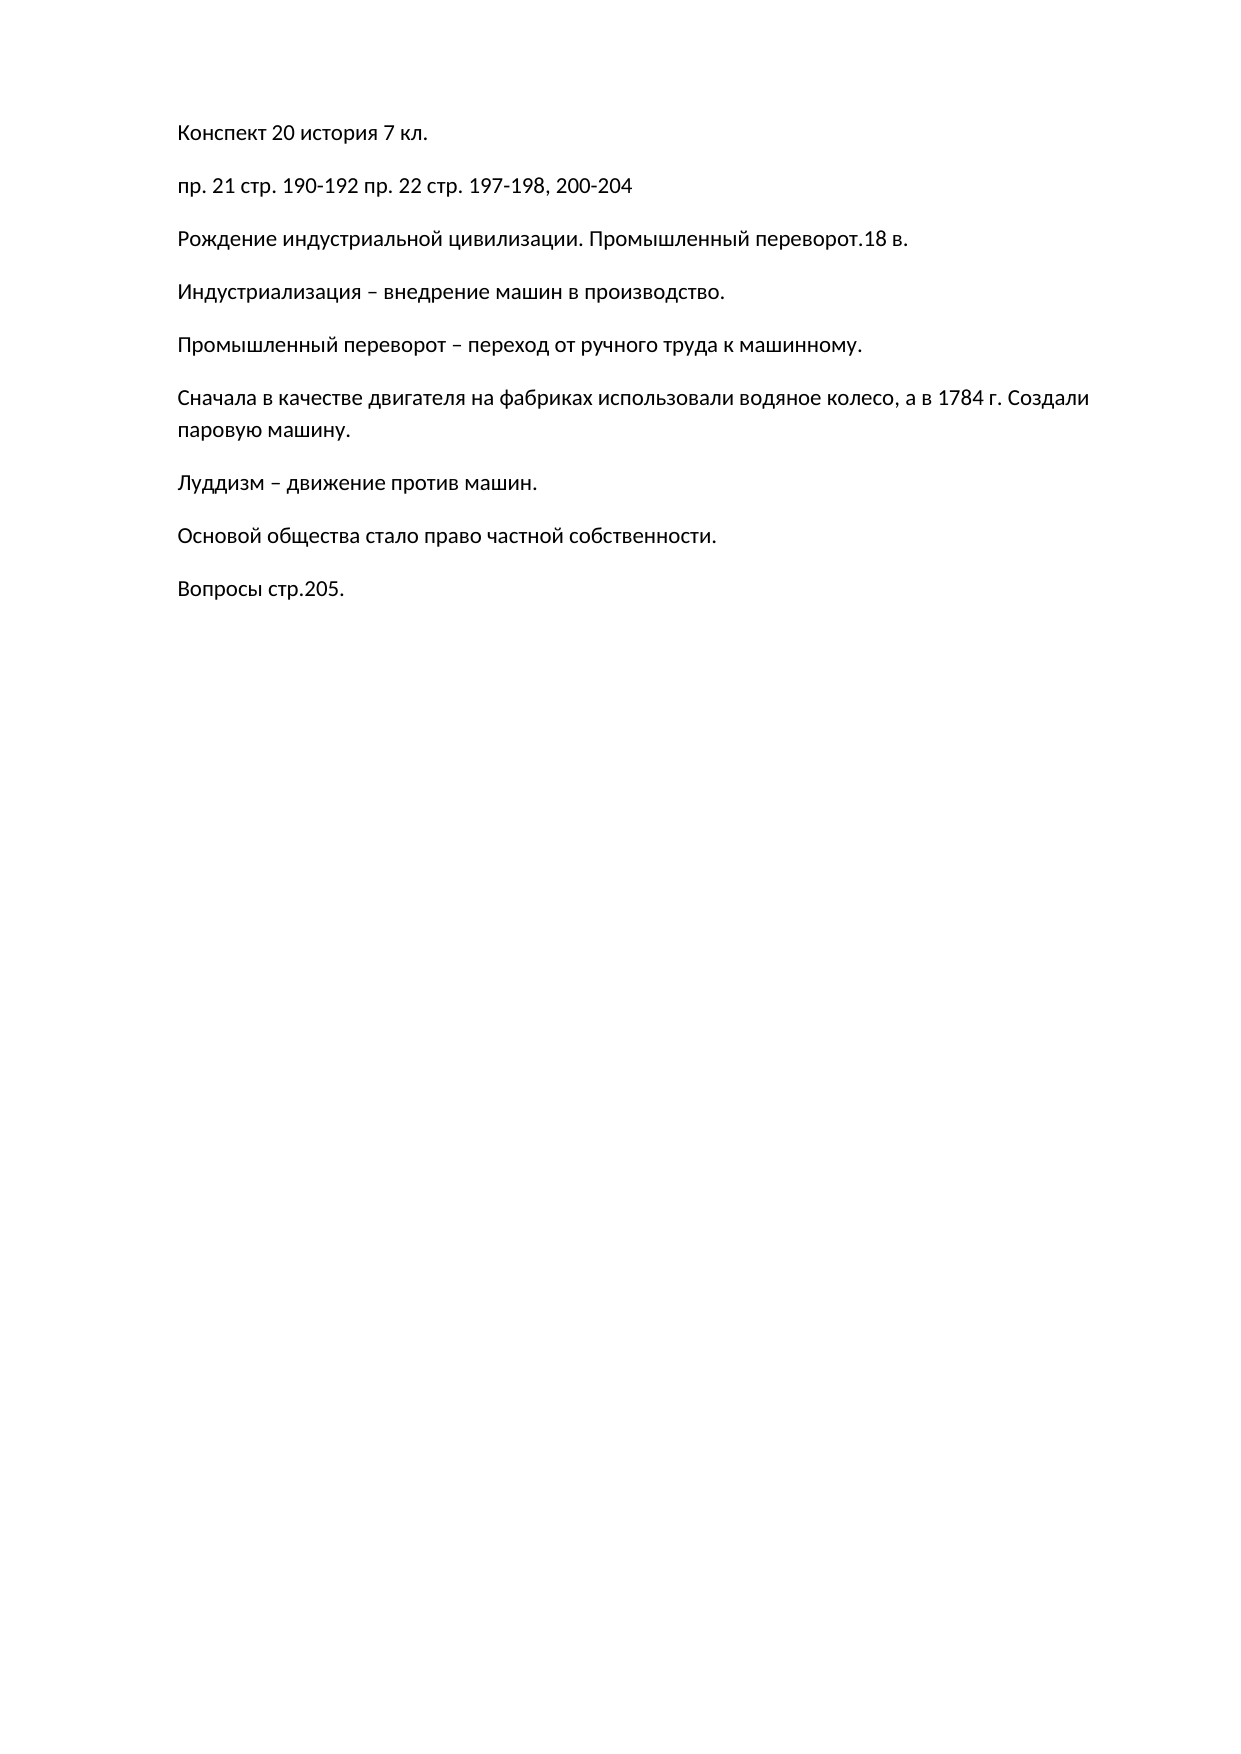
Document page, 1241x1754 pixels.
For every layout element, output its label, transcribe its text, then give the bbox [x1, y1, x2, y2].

text Сначала в качестве двигателя на фабриках использовали водяное колесо, а в 1784 г. Создали паровую машину. [177, 383, 1152, 443]
text Промышленный переворот – переход от ручного труда к машинному. [177, 330, 1152, 358]
text пр. 21 стр. 190-192 пр. 22 стр. 197-198, 200-204 [177, 171, 1152, 199]
text Рождение индустриальной цивилизации. Промышленный переворот.18 в. [177, 224, 1152, 252]
text Вопросы стр.205. [177, 574, 1152, 602]
text Конспект 20 история 7 кл. [177, 118, 1152, 146]
text Индустриализация – внедрение машин в производство. [177, 277, 1152, 305]
text Луддизм – движение против машин. [177, 468, 1152, 496]
text Основой общества стало право частной собственности. [177, 521, 1152, 549]
